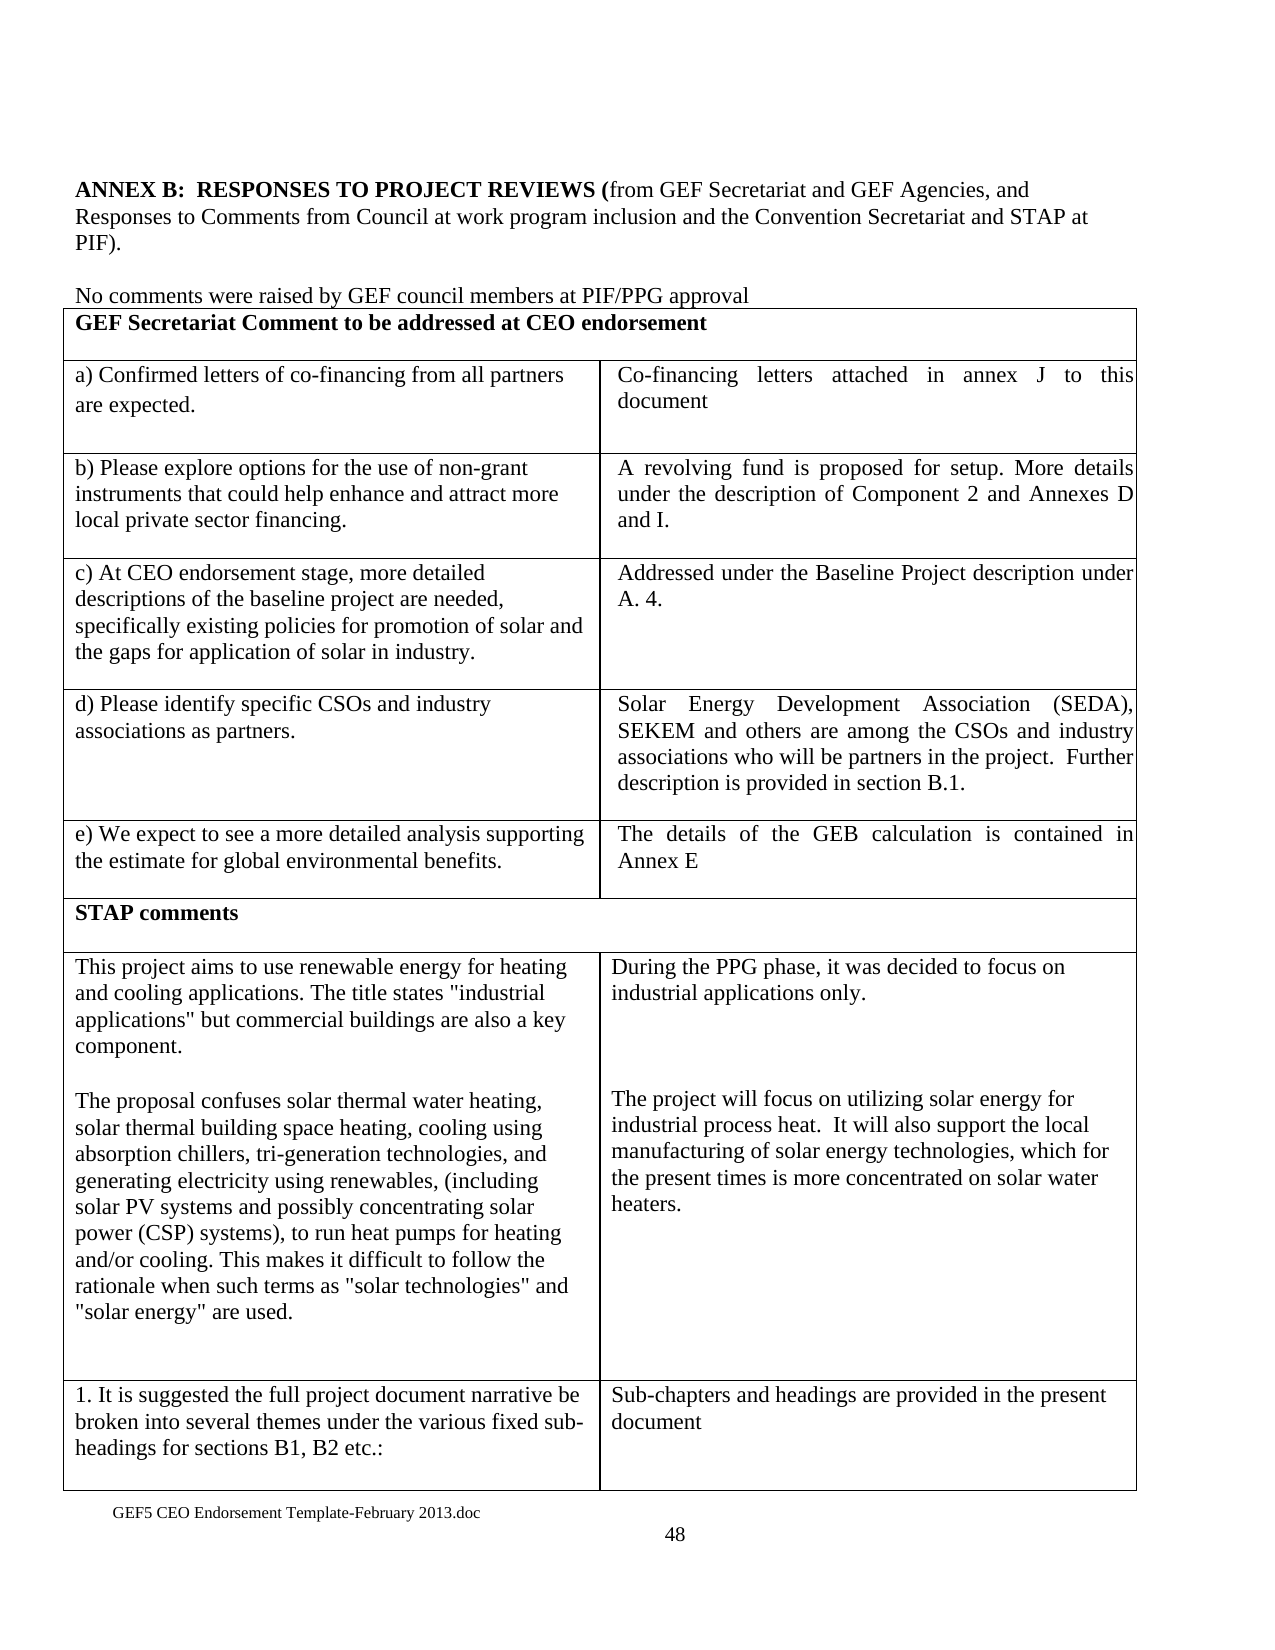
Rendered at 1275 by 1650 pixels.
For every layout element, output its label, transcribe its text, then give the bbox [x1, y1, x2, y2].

text No comments were raised by GEF council members at PIF/PPG approval [75, 282, 1125, 308]
table_cell c) At CEO endorsement stage, more detailed descriptions of the baseline project are needed, specifically existing policies for promotion of solar and the gaps for application of solar in industry. [64, 559, 599, 689]
table_cell Solar Energy Development Association (SEDA), SEKEM and others are among the CSOs and industry associations who will be partners in the project. Further description is provided in section B.1. [601, 690, 1136, 819]
table_cell The details of the GEB calculation is contained in Annex E [601, 821, 1136, 898]
table_cell b) Please explore options for the use of non-grant instruments that could help enhance and attract more local private sector financing. [64, 454, 599, 558]
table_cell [601, 1381, 1136, 1489]
table_cell d) Please identify specific CSOs and industry associations as partners. [64, 690, 599, 819]
table_cell Addressed under the Baseline Project description under A. 4. [601, 559, 1136, 689]
table_cell During the PPG phase, it was decided to focus on industrial applications only. The project will focus on utilizing solar energy for industrial process heat. It will also support the local manufacturing of solar energy technologies, which for the present times is more concentrated on solar water heaters. [601, 953, 1136, 1380]
table_cell a) Confirmed letters of co-financing from all partners are expected. [64, 361, 599, 453]
table_cell e) We expect to see a more detailed analysis supporting the estimate for global environmental benefits. [64, 821, 599, 898]
text ANNEX B: RESPONSES TO PROJECT REVIEWS (from GEF Secretariat and GEF Agencies, and Responses to Comments from Council at work program inclusion and the Convention Secretariat and STAP at PIF). [75, 176, 1125, 255]
table_cell This project aims to use renewable energy for heating and cooling applications. The title states "industrial applications" but commercial buildings are also a key component. The proposal confuses solar thermal water heating, solar thermal building space heating, cooling using absorption chillers, tri-generation technologies, and generating electricity using renewables, (including solar PV systems and possibly concentrating solar power (CSP) systems), to run heat pumps for heating and/or cooling. This makes it difficult to follow the rationale when such terms as "solar technologies" and "solar energy" are used. [64, 953, 599, 1380]
table_cell Co-financing letters attached in annex J to this document [601, 361, 1136, 453]
table_cell STAP comments [64, 899, 1136, 952]
table_header GEF Secretariat Comment to be addressed at CEO endorsement [64, 309, 1136, 360]
table_cell A revolving fund is proposed for setup. More details under the description of Component 2 and Annexes D and I. [601, 454, 1136, 558]
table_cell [64, 1381, 599, 1489]
